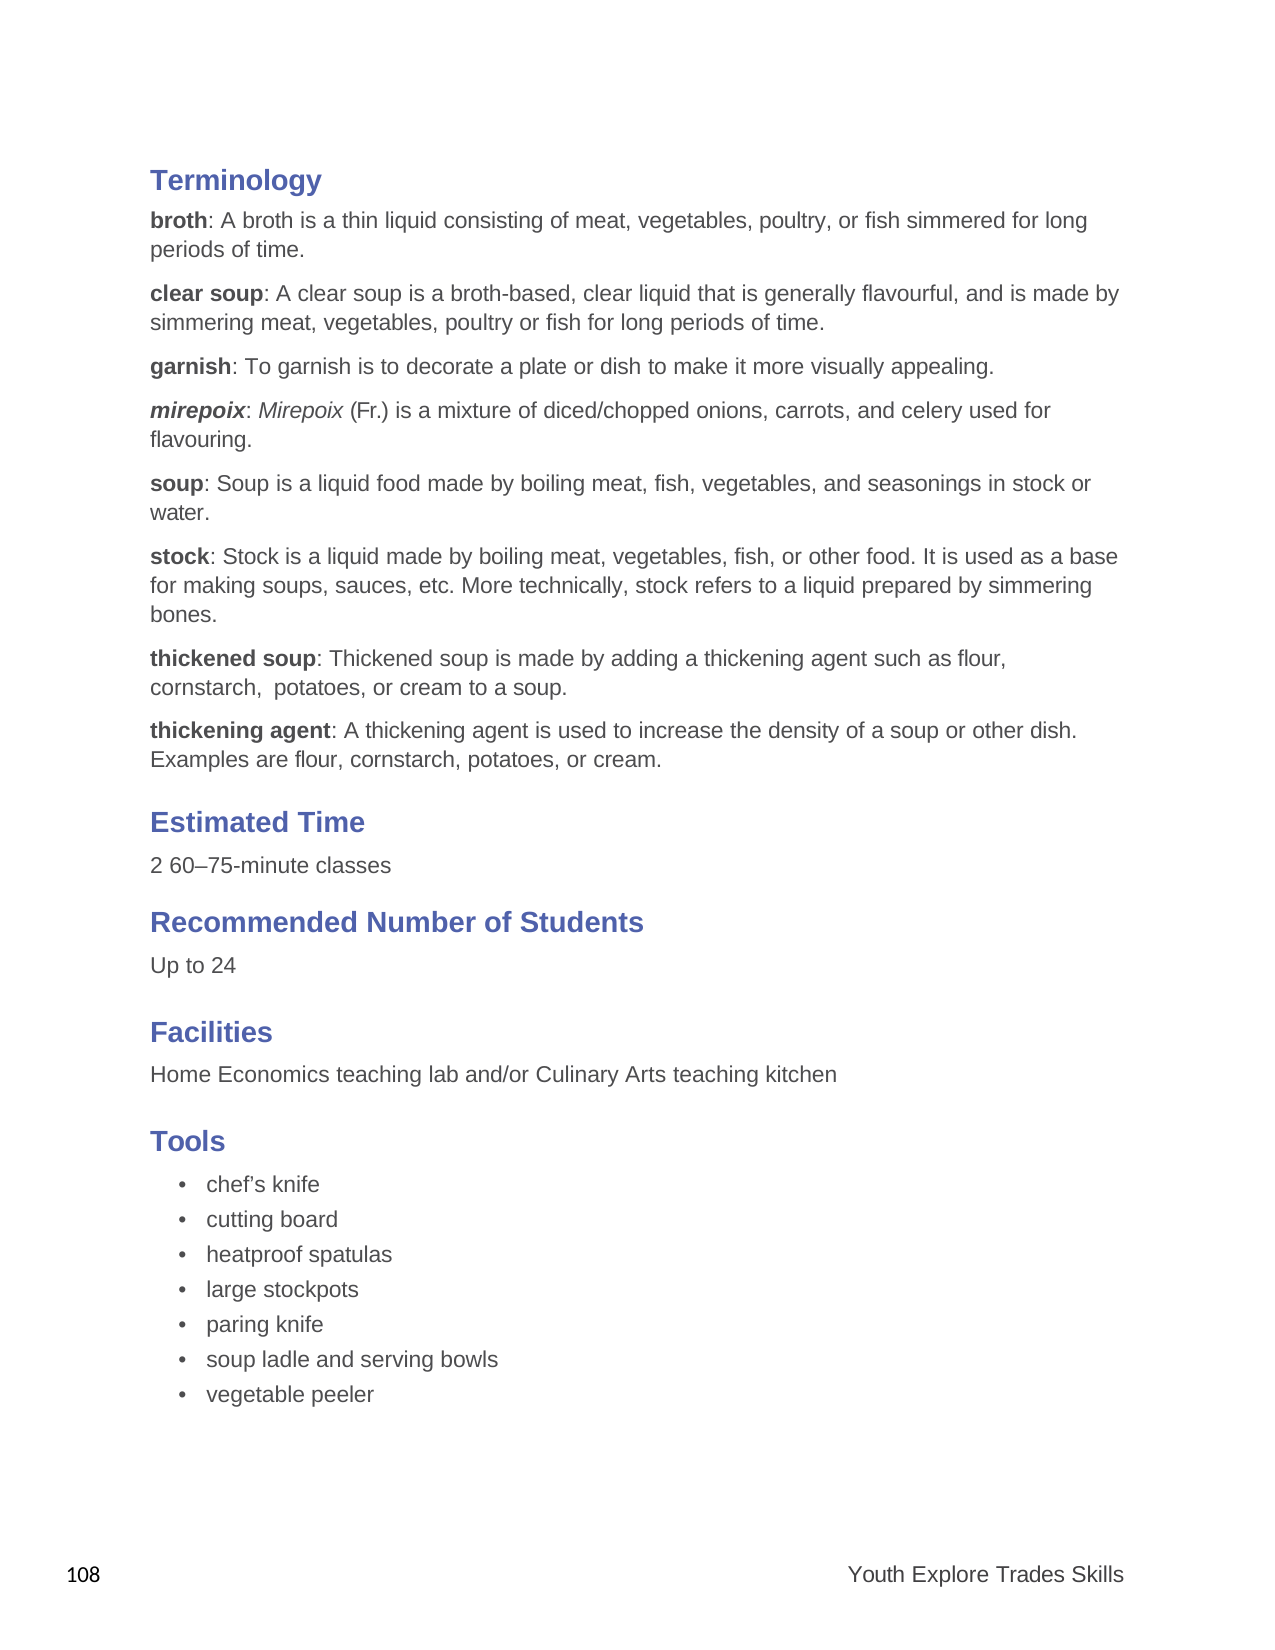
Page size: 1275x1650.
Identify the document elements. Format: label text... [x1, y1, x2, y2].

list paring knife [178, 1311, 1183, 1337]
list large stockpots [178, 1276, 1183, 1302]
list vegetable peeler [178, 1381, 1183, 1407]
text Up to 24 [150, 952, 1183, 978]
text mirepoix: Mirepoix (Fr.) is a mixture of diced/chopped onions, carrots, and celery used for flavouring. [150, 397, 1084, 452]
text garnish: To garnish is to decorate a plate or dish to make it more visually appealing. [150, 353, 1183, 379]
subtitle Terminology [150, 162, 1183, 196]
text Home Economics teaching lab and/or Culinary Arts teaching kitchen [150, 1061, 1183, 1088]
text thickened soup: Thickened soup is made by adding a thickening agent such as flour, cornstarch, potatoes, or cream to a soup. [150, 644, 1123, 700]
text thickening agent: A thickening agent is used to increase the density of a soup or other dish. Examples are flour, cornstarch, potatoes, or cream. [150, 717, 1123, 773]
list soup ladle and serving bowls [178, 1346, 1183, 1372]
text stock: Stock is a liquid made by boiling meat, vegetables, fish, or other food. It is used as a base for making soups, sauces, etc. More technically, stock refers to a liquid prepared by simmering bones. [150, 543, 1123, 627]
list chef’s knife [178, 1171, 1183, 1197]
subtitle Recommended Number of Students [150, 905, 1183, 939]
text clear soup: A clear soup is a broth-based, clear liquid that is generally flavourful, and is made by simmering meat, vegetables, poultry or fish for long periods of time. [150, 280, 1123, 335]
subtitle Facilities [150, 1015, 1183, 1048]
list heatproof spatulas [178, 1241, 1183, 1267]
list cutting board [178, 1206, 1183, 1232]
text soup: Soup is a liquid food made by boiling meat, fish, vegetables, and seasonings in stock or water. [150, 470, 1123, 525]
subtitle Tools [150, 1124, 1183, 1158]
text broth: A broth is a thin liquid consisting of meat, vegetables, poultry, or fish simmered for long periods of time. [150, 207, 1123, 262]
subtitle Estimated Time [150, 805, 1183, 839]
text 2 60–75-minute classes [150, 852, 1183, 878]
